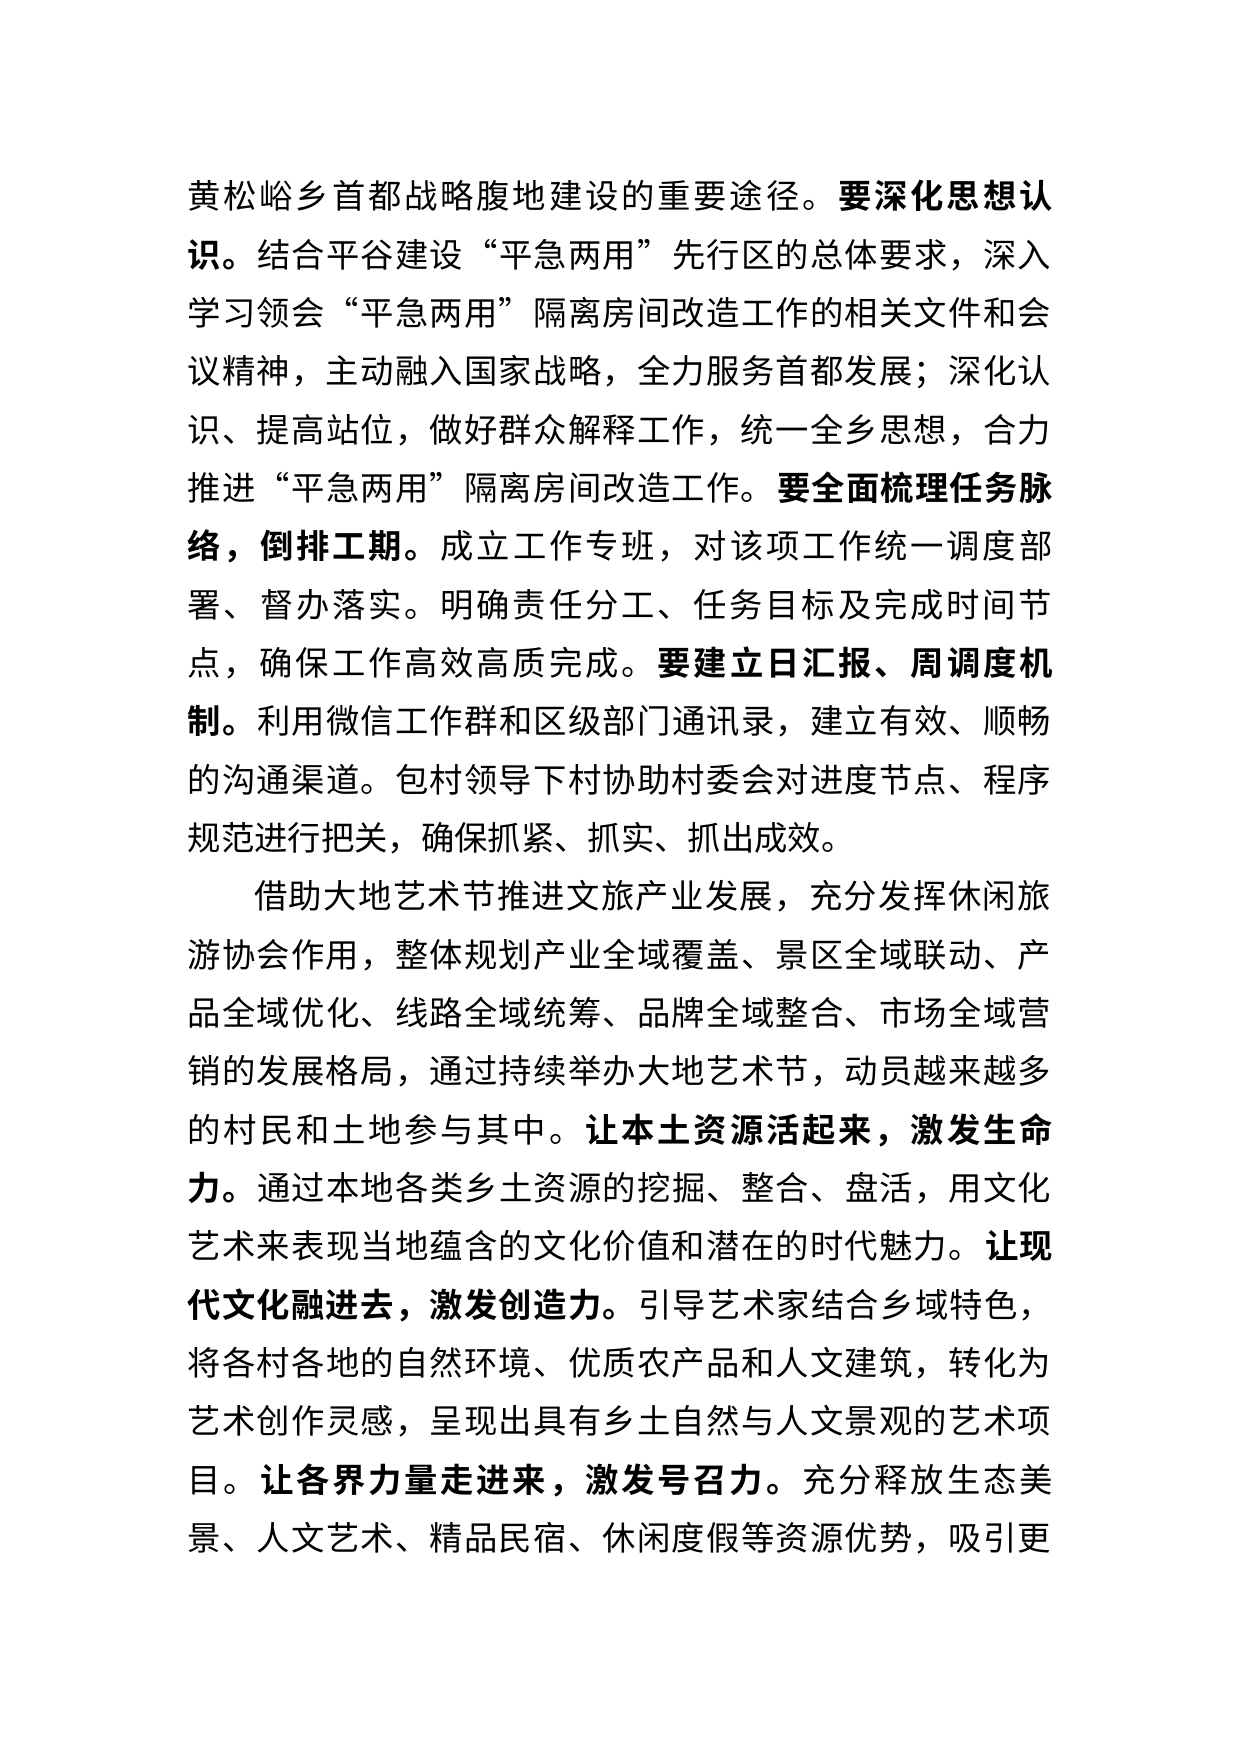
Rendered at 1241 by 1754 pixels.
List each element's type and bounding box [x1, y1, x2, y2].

list [187, 162, 1053, 862]
list [187, 862, 1053, 1585]
